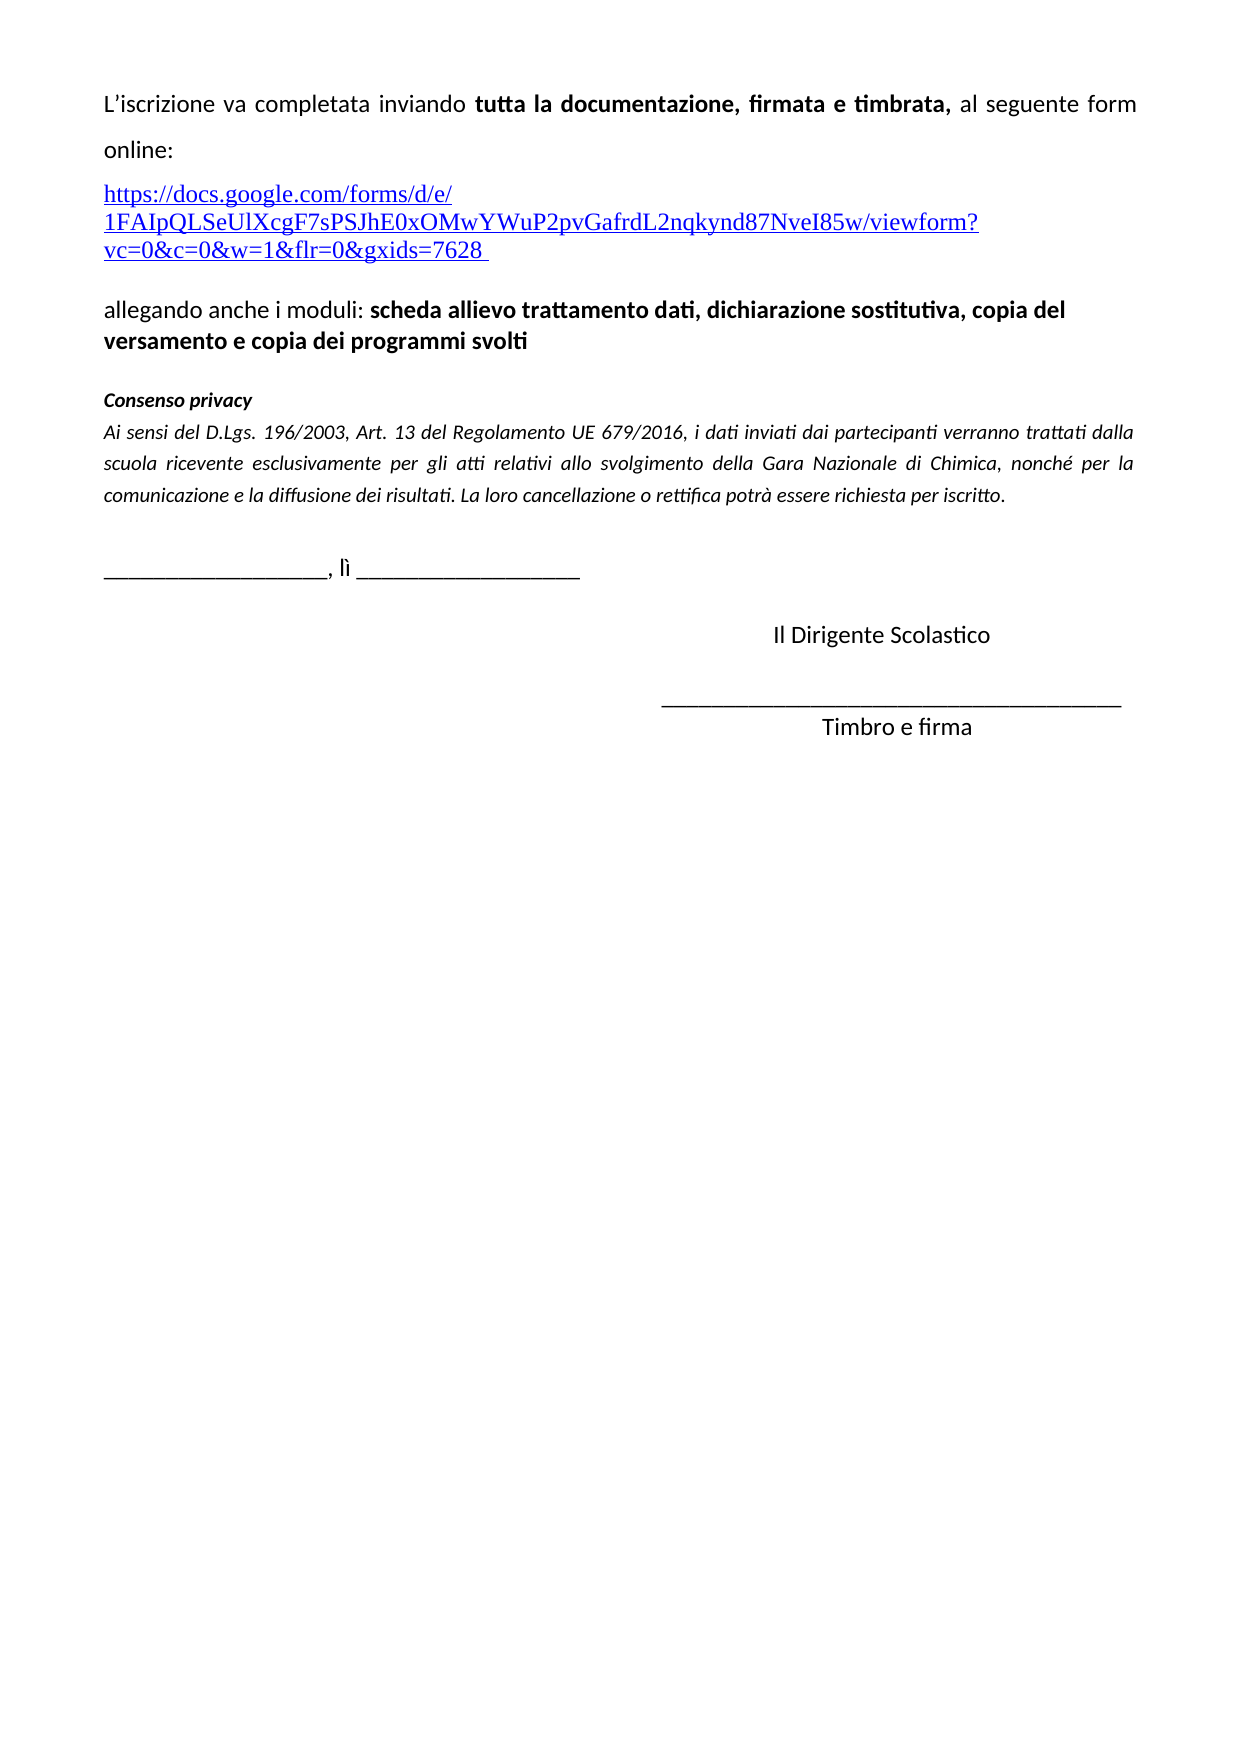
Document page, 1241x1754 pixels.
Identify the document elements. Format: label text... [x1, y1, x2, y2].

text L’iscrizione va completata inviando tutta la documentazione, firmata e timbrata, al seguente form online: [103, 89, 1138, 165]
text Ai sensi del D.Lgs. 196/2003, Art. 13 del Regolamento UE 679/2016, i dati inviati dai partecipanti verranno trattati dalla scuola ricevente esclusivamente per gli atti relativi allo svolgimento della Gara Nazionale di Chimica, nonché per la comunicazione e la diffusione dei risultati. La loro cancellazione o rettifica potrà essere richiesta per iscritto. [103, 419, 1138, 508]
text https://docs.google.com/forms/d/e/1FAIpQLSeUlXcgF7sPSJhE0xOMwYWuP2pvGafrdL2nqkynd87NveI85w/viewform?vc=0&c=0&w=1&flr=0&gxids=7628 [103, 180, 1115, 264]
text Il Dirigente Scolastico [103, 619, 1138, 650]
text _____________________________________ [103, 680, 1138, 711]
text Consenso privacy [103, 387, 1138, 412]
text __________________, lì __________________ [103, 552, 1138, 583]
text Timbro e firma [103, 711, 1138, 741]
text allegando anche i moduli: scheda allievo trattamento dati, dichiarazione sostitutiva, copia del versamento e copia dei programmi svolti [103, 294, 1138, 355]
